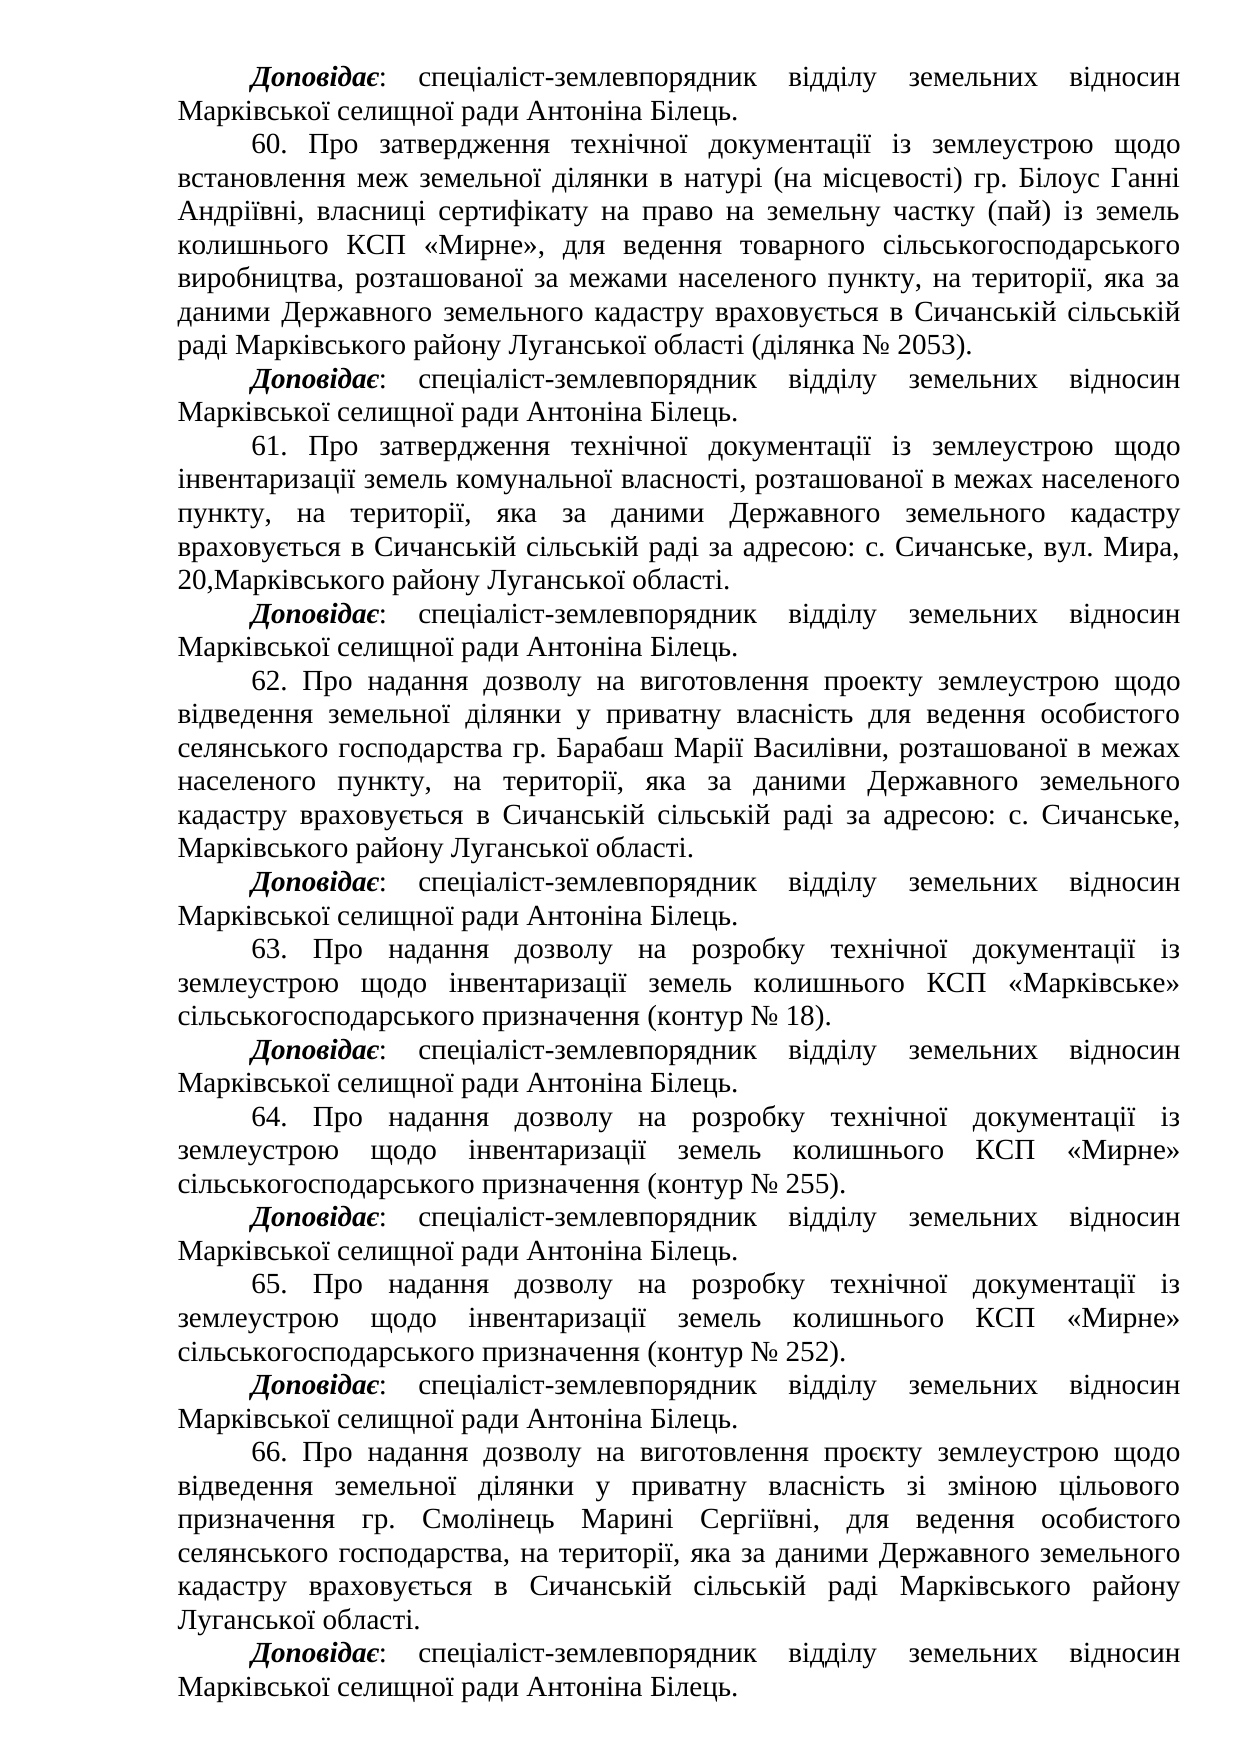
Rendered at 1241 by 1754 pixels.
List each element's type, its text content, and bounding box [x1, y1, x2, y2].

text Доповідає: спеціаліст-землевпорядник відділу земельних відносин Марківської селищної ради Антоніна Білець. [177, 864, 1181, 931]
text Доповідає: спеціаліст-землевпорядник відділу земельних відносин Марківської селищної ради Антоніна Білець. [177, 1199, 1181, 1267]
text Доповідає: спеціаліст-землевпорядник відділу земельних відносин Марківської селищної ради Антоніна Білець. [177, 1367, 1181, 1434]
text 60. Про затвердження технічної документації із землеустрою щодо встановлення меж земельної ділянки в натурі (на місцевості) гр. Білоус Ганні Андріївні, власниці сертифікату на право на земельну частку (пай) із земель колишнього КСП «Мирне», для ведення товарного сільськогосподарського виробництва, розташованої за межами населеного пункту, на території, яка за даними Державного земельного кадастру враховується в Сичанській сільській раді Марківського району Луганської області (ділянка № 2053). [177, 126, 1181, 361]
text Доповідає: спеціаліст-землевпорядник відділу земельних відносин Марківської селищної ради Антоніна Білець. [177, 1636, 1181, 1703]
text Доповідає: спеціаліст-землевпорядник відділу земельних відносин Марківської селищної ради Антоніна Білець. [177, 596, 1181, 663]
text Доповідає: спеціаліст-землевпорядник відділу земельних відносин Марківської селищної ради Антоніна Білець. [177, 1032, 1181, 1099]
text 66. Про надання дозволу на виготовлення проєкту землеустрою щодо відведення земельної ділянки у приватну власність зі зміною цільового призначення гр. Смолінець Марині Сергіївні, для ведення особистого селянського господарства, на території, яка за даними Державного земельного кадастру враховується в Сичанській сільській раді Марківського району Луганської області. [177, 1434, 1181, 1636]
text 63. Про надання дозволу на розробку технічної документації із землеустрою щодо інвентаризації земель колишнього КСП «Марківське» сільськогосподарського призначення (контур № 18). [177, 931, 1181, 1032]
text 64. Про надання дозволу на розробку технічної документації із землеустрою щодо інвентаризації земель колишнього КСП «Мирне» сільськогосподарського призначення (контур № 255). [177, 1099, 1181, 1199]
text Доповідає: спеціаліст-землевпорядник відділу земельних відносин Марківської селищної ради Антоніна Білець. [177, 59, 1181, 126]
text Доповідає: спеціаліст-землевпорядник відділу земельних відносин Марківської селищної ради Антоніна Білець. [177, 361, 1181, 428]
text 62. Про надання дозволу на виготовлення проекту землеустрою щодо відведення земельної ділянки у приватну власність для ведення особистого селянського господарства гр. Барабаш Марії Василівни, розташованої в межах населеного пункту, на території, яка за даними Державного земельного кадастру враховується в Сичанській сільській раді за адресою: с. Сичанське, Марківського району Луганської області. [177, 663, 1181, 864]
text 65. Про надання дозволу на розробку технічної документації із землеустрою щодо інвентаризації земель колишнього КСП «Мирне» сільськогосподарського призначення (контур № 252). [177, 1267, 1181, 1367]
text 61. Про затвердження технічної документації із землеустрою щодо інвентаризації земель комунальної власності, розташованої в межах населеного пункту, на території, яка за даними Державного земельного кадастру враховується в Сичанській сільській раді за адресою: с. Сичанське, вул. Мира, 20,Марківського району Луганської області. [177, 428, 1181, 596]
